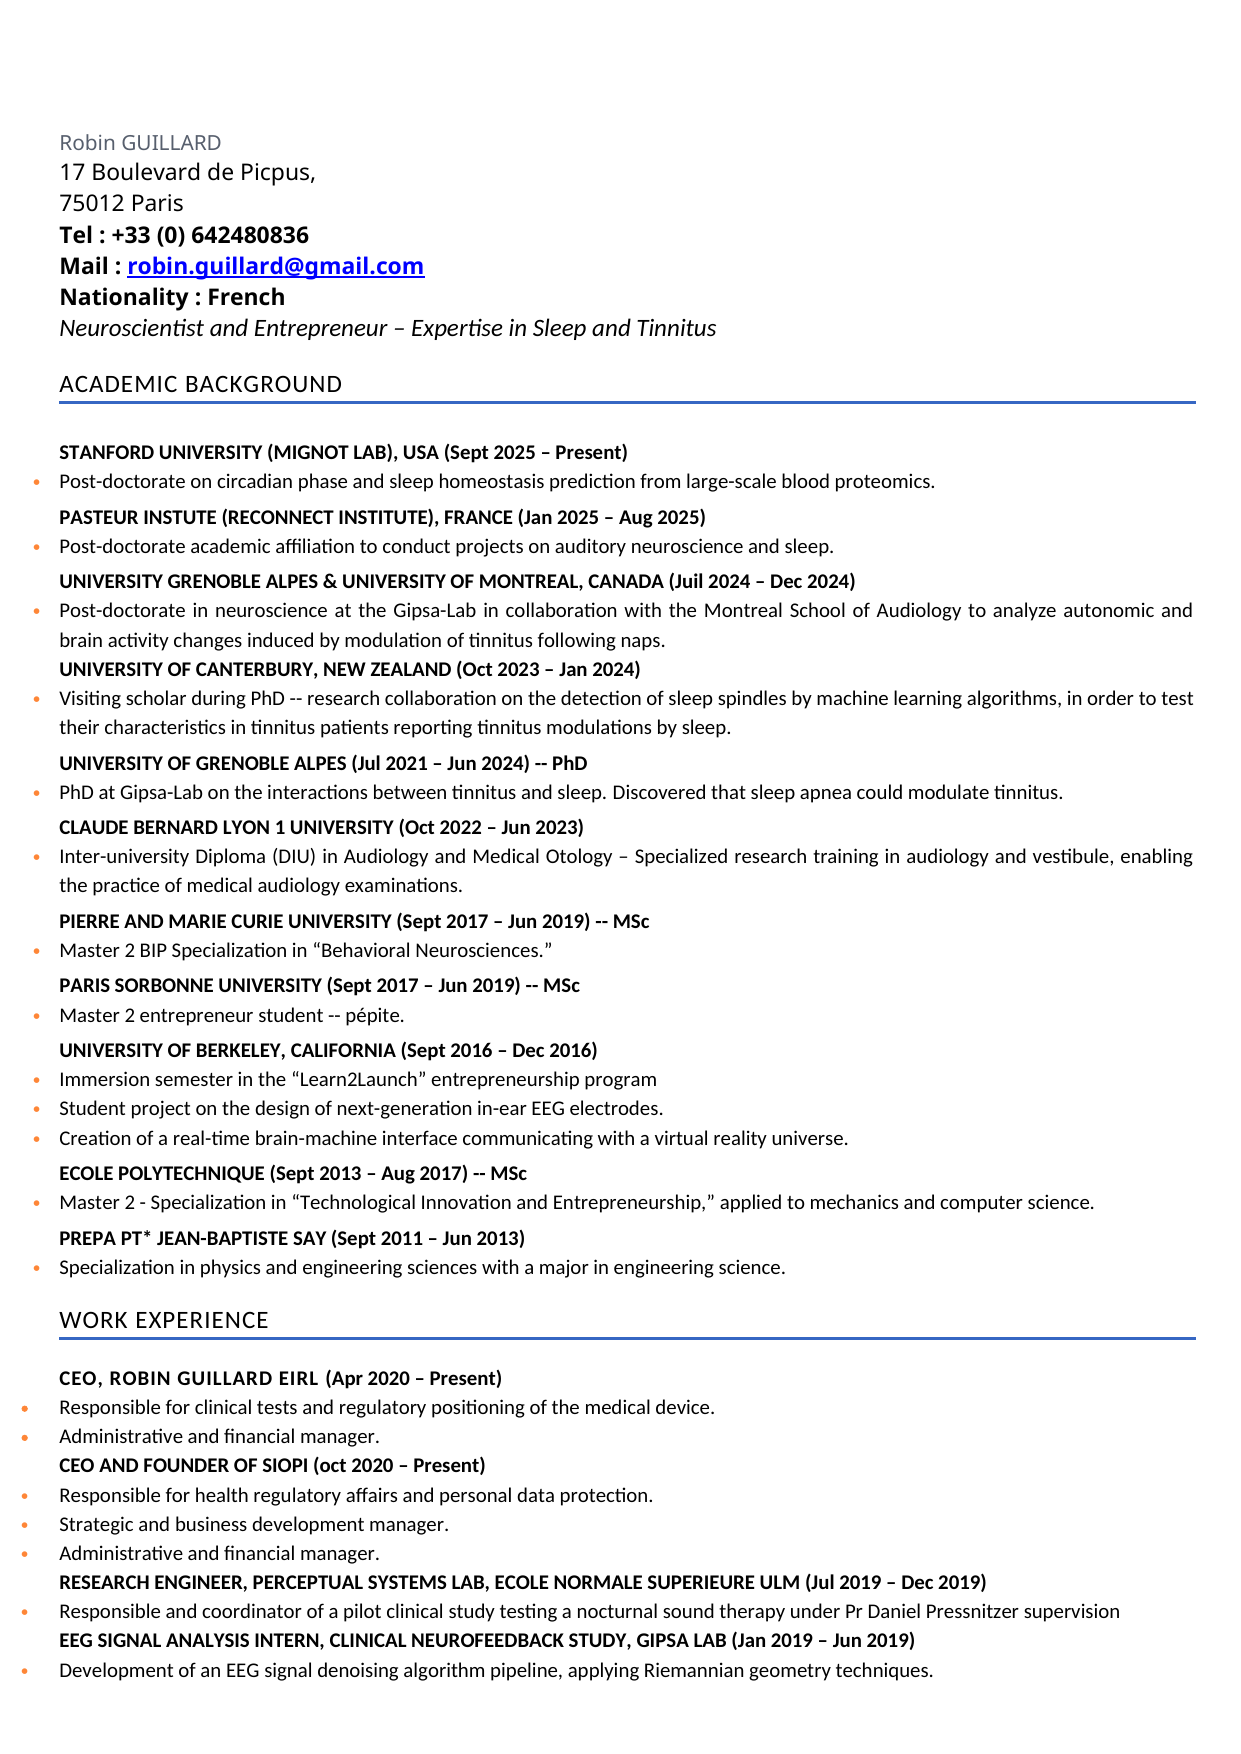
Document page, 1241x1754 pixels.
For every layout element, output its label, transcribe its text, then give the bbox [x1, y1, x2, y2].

list Specialization in physics and engineering sciences with a major in engineering science. [33, 1254, 1196, 1279]
list CEO, ROBIN GUILLARD EIRL (Apr 2020 – Present) [59, 1365, 1196, 1391]
list Student project on the design of next-generation in-ear EEG electrodes. [33, 1096, 1196, 1121]
text UNIVERSITY OF GRENOBLE ALPES (Jul 2021 – Jun 2024) -- PhD [59, 750, 1196, 775]
text Tel : +33 (0) 642480836 [59, 219, 1196, 250]
text Neuroscientist and Entrepreneur – Expertise in Sleep and Tinnitus [59, 312, 1196, 343]
list Immersion semester in the “Learn2Launch” entrepreneurship program [33, 1066, 1196, 1092]
text UNIVERSITY OF BERKELEY, CALIFORNIA (Sept 2016 – Dec 2016) [59, 1037, 1196, 1063]
list Visiting scholar during PhD -- research collaboration on the detection of sleep spindles by machine learning algorithms, in order to test their characteristics in tinnitus patients reporting tinnitus modulations by sleep. [33, 685, 1196, 740]
text Mail : robin.guillard@gmail.com [59, 250, 1196, 281]
text UNIVERSITY GRENOBLE ALPES & UNIVERSITY OF MONTREAL, CANADA (Juil 2024 – Dec 2024) [59, 568, 1196, 594]
text CLAUDE BERNARD LYON 1 UNIVERSITY (Oct 2022 – Jun 2023) [59, 814, 1196, 840]
text ACADEMIC BACKGROUND [59, 368, 1196, 401]
list Administrative and financial manager. [22, 1540, 1196, 1566]
text ECOLE POLYTECHNIQUE (Sept 2013 – Aug 2017) -- MSc [59, 1160, 1196, 1186]
text PASTEUR INSTUTE (RECONNECT INSTITUTE), FRANCE (Jan 2025 – Aug 2025) [59, 504, 1196, 529]
text PREPA PT* JEAN-BAPTISTE SAY (Sept 2011 – Jun 2013) [59, 1225, 1196, 1250]
list Administrative and financial manager. [22, 1423, 1196, 1449]
list RESEARCH ENGINEER, PERCEPTUAL SYSTEMS LAB, ECOLE NORMALE SUPERIEURE ULM (Jul 2019 – Dec 2019) [59, 1569, 1196, 1595]
text STANFORD UNIVERSITY (MIGNOT LAB), USA (Sept 2025 – Present) [59, 439, 1196, 465]
list Responsible and coordinator of a pilot clinical study testing a nocturnal sound therapy under Pr Daniel Pressnitzer supervision [22, 1598, 1196, 1624]
list Post-doctorate academic affiliation to conduct projects on auditory neuroscience and sleep. [33, 533, 1196, 558]
text PARIS SORBONNE UNIVERSITY (Sept 2017 – Jun 2019) -- MSc [59, 973, 1196, 998]
list Master 2 BIP Specialization in “Behavioral Neurosciences.” [33, 937, 1196, 963]
list Creation of a real-time brain-machine interface communicating with a virtual reality universe. [33, 1125, 1196, 1150]
list Post-doctorate on circadian phase and sleep homeostasis prediction from large-scale blood proteomics. [33, 468, 1196, 494]
list CEO AND FOUNDER OF SIOPI (oct 2020 – Present) [59, 1453, 1196, 1478]
text UNIVERSITY OF CANTERBURY, NEW ZEALAND (Oct 2023 – Jan 2024) [59, 656, 1196, 681]
list Responsible for health regulatory affairs and personal data protection. [22, 1482, 1196, 1507]
list Inter-university Diploma (DIU) in Audiology and Medical Otology – Specialized research training in audiology and vestibule, enabling the practice of medical audiology examinations. [33, 843, 1196, 898]
text Nationality : French [59, 281, 1196, 312]
list Post-doctorate in neuroscience at the Gipsa-Lab in collaboration with the Montreal School of Audiology to analyze autonomic and brain activity changes induced by modulation of tinnitus following naps. [33, 598, 1196, 652]
list Master 2 entrepreneur student -- pépite. [33, 1002, 1196, 1027]
list Responsible for clinical tests and regulatory positioning of the medical device. [22, 1394, 1196, 1420]
list EEG SIGNAL ANALYSIS INTERN, CLINICAL NEUROFEEDBACK STUDY, GIPSA LAB (Jan 2019 – Jun 2019) [59, 1628, 1196, 1653]
text PIERRE AND MARIE CURIE UNIVERSITY (Sept 2017 – Jun 2019) -- MSc [59, 908, 1196, 933]
list Development of an EEG signal denoising algorithm pipeline, applying Riemannian geometry techniques. [22, 1657, 1196, 1682]
text Work EXPERIENCE [59, 1304, 1196, 1337]
list Strategic and business development manager. [22, 1511, 1196, 1536]
list PhD at Gipsa-Lab on the interactions between tinnitus and sleep. Discovered that sleep apnea could modulate tinnitus. [33, 779, 1196, 804]
list Master 2 - Specialization in “Technological Innovation and Entrepreneurship,” applied to mechanics and computer science. [33, 1189, 1196, 1215]
text 75012 Paris [59, 187, 1196, 219]
text 17 Boulevard de Picpus, [59, 156, 1196, 187]
